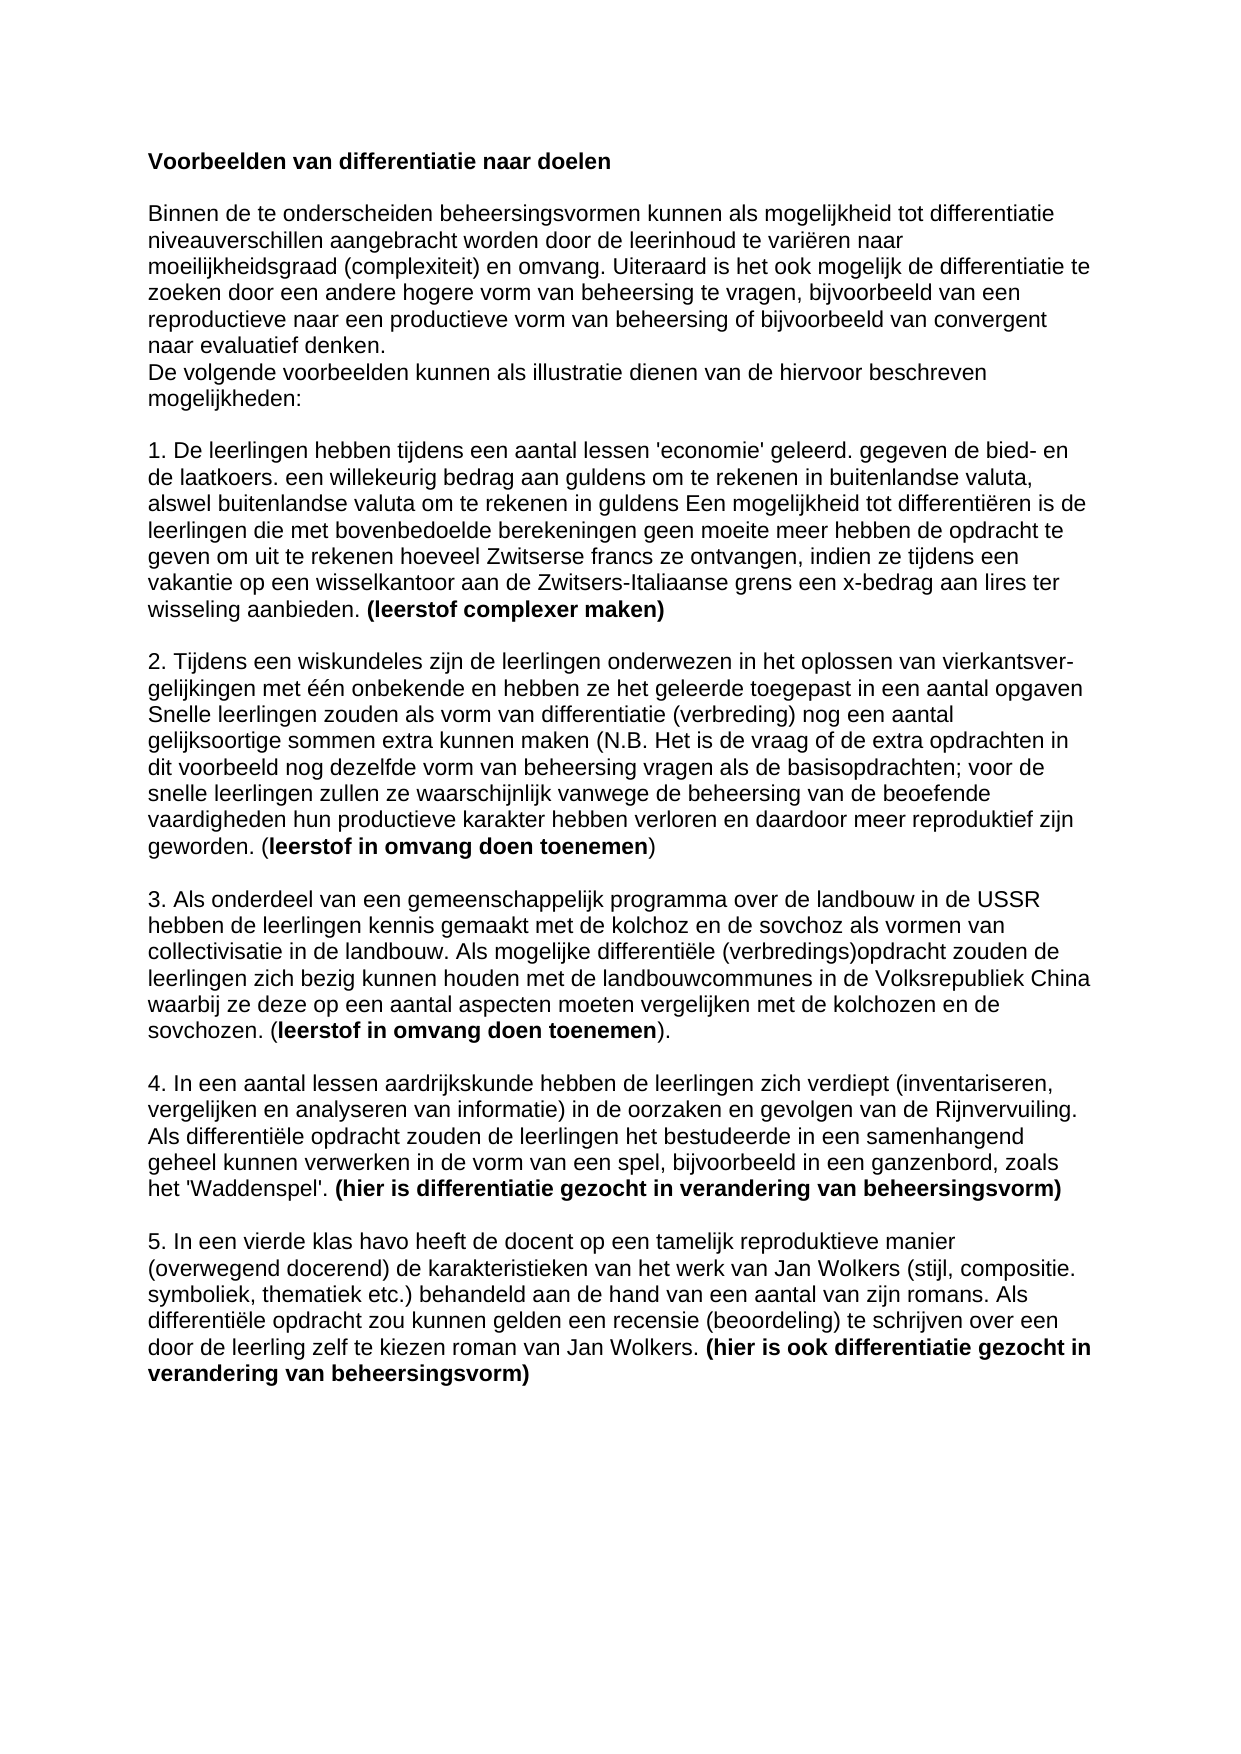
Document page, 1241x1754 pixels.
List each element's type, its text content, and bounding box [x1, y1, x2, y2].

text 2. Tijdens een wiskundeles zijn de leerlingen onderwezen in het oplossen van vierkantsvergelijkingen met één onbekende en hebben ze het geleerde toegepast in een aantal opgaven Snelle leerlingen zouden als vorm van differentiatie (verbreding) nog een aantal gelijksoortige sommen extra kunnen maken (N.B. Het is de vraag of de extra opdrachten in dit voorbeeld nog dezelfde vorm van beheersing vragen als de basisopdrachten; voor de snelle leerlingen zullen ze waarschijnlijk vanwege de beheersing van de beoefende vaardigheden hun productieve karakter hebben verloren en daardoor meer reproduktief zijn geworden. (leerstof in omvang doen toenemen) [148, 648, 1093, 859]
text 1. De leerlingen hebben tijdens een aantal lessen 'economie' geleerd. gegeven de bied- en de laatkoers. een willekeurig bedrag aan guldens om te rekenen in buitenlandse valuta, alswel buitenlandse valuta om te rekenen in guldens Een mogelijkheid tot differentiëren is de leerlingen die met bovenbedoelde berekeningen geen moeite meer hebben de opdracht te geven om uit te rekenen hoeveel Zwitserse francs ze ontvangen, indien ze tijdens een vakantie op een wisselkantoor aan de Zwitsers-Italiaanse grens een x-bedrag aan lires ter wisseling aanbieden. (leerstof complexer maken) [148, 437, 1093, 622]
text 5. In een vierde klas havo heeft de docent op een tamelijk reproduktieve manier (overwegend docerend) de karakteristieken van het werk van Jan Wolkers (stijl, compositie. symboliek, thematiek etc.) behandeld aan de hand van een aantal van zijn romans. Als differentiële opdracht zou kunnen gelden een recensie (beoordeling) te schrijven over een door de leerling zelf te kiezen roman van Jan Wolkers. (hier is ook differentiatie gezocht in verandering van beheersingsvorm) [148, 1228, 1093, 1386]
text De volgende voorbeelden kunnen als illustratie dienen van de hiervoor beschreven mogelijkheden: [148, 358, 1093, 411]
text Binnen de te onderscheiden beheersingsvormen kunnen als mogelijkheid tot differentiatie niveauverschillen aangebracht worden door de leerinhoud te variëren naar moeilijkheidsgraad (complexiteit) en omvang. Uiteraard is het ook mogelijk de differentiatie te zoeken door een andere hogere vorm van beheersing te vragen, bijvoorbeeld van een reproductieve naar een productieve vorm van beheersing of bijvoorbeeld van convergent naar evaluatief denken. [148, 200, 1093, 358]
text Voorbeelden van differentiatie naar doelen [148, 148, 1093, 174]
text 3. Als onderdeel van een gemeenschappelijk programma over de landbouw in de USSR hebben de leerlingen kennis gemaakt met de kolchoz en de sovchoz als vormen van collectivisatie in de landbouw. Als mogelijke differentiële (verbredings)opdracht zouden de leerlingen zich bezig kunnen houden met de landbouwcommunes in de Volksrepubliek China waarbij ze deze op een aantal aspecten moeten vergelijken met de kolchozen en de sovchozen. (leerstof in omvang doen toenemen). [148, 886, 1093, 1044]
text 4. In een aantal lessen aardrijkskunde hebben de leerlingen zich verdiept (inventariseren, vergelijken en analyseren van informatie) in de oorzaken en gevolgen van de Rijnvervuiling. Als differentiële opdracht zouden de leerlingen het bestudeerde in een samenhangend geheel kunnen verwerken in de vorm van een spel, bijvoorbeeld in een ganzenbord, zoals het 'Waddenspel'. (hier is differentiatie gezocht in verandering van beheersingsvorm) [148, 1070, 1093, 1202]
